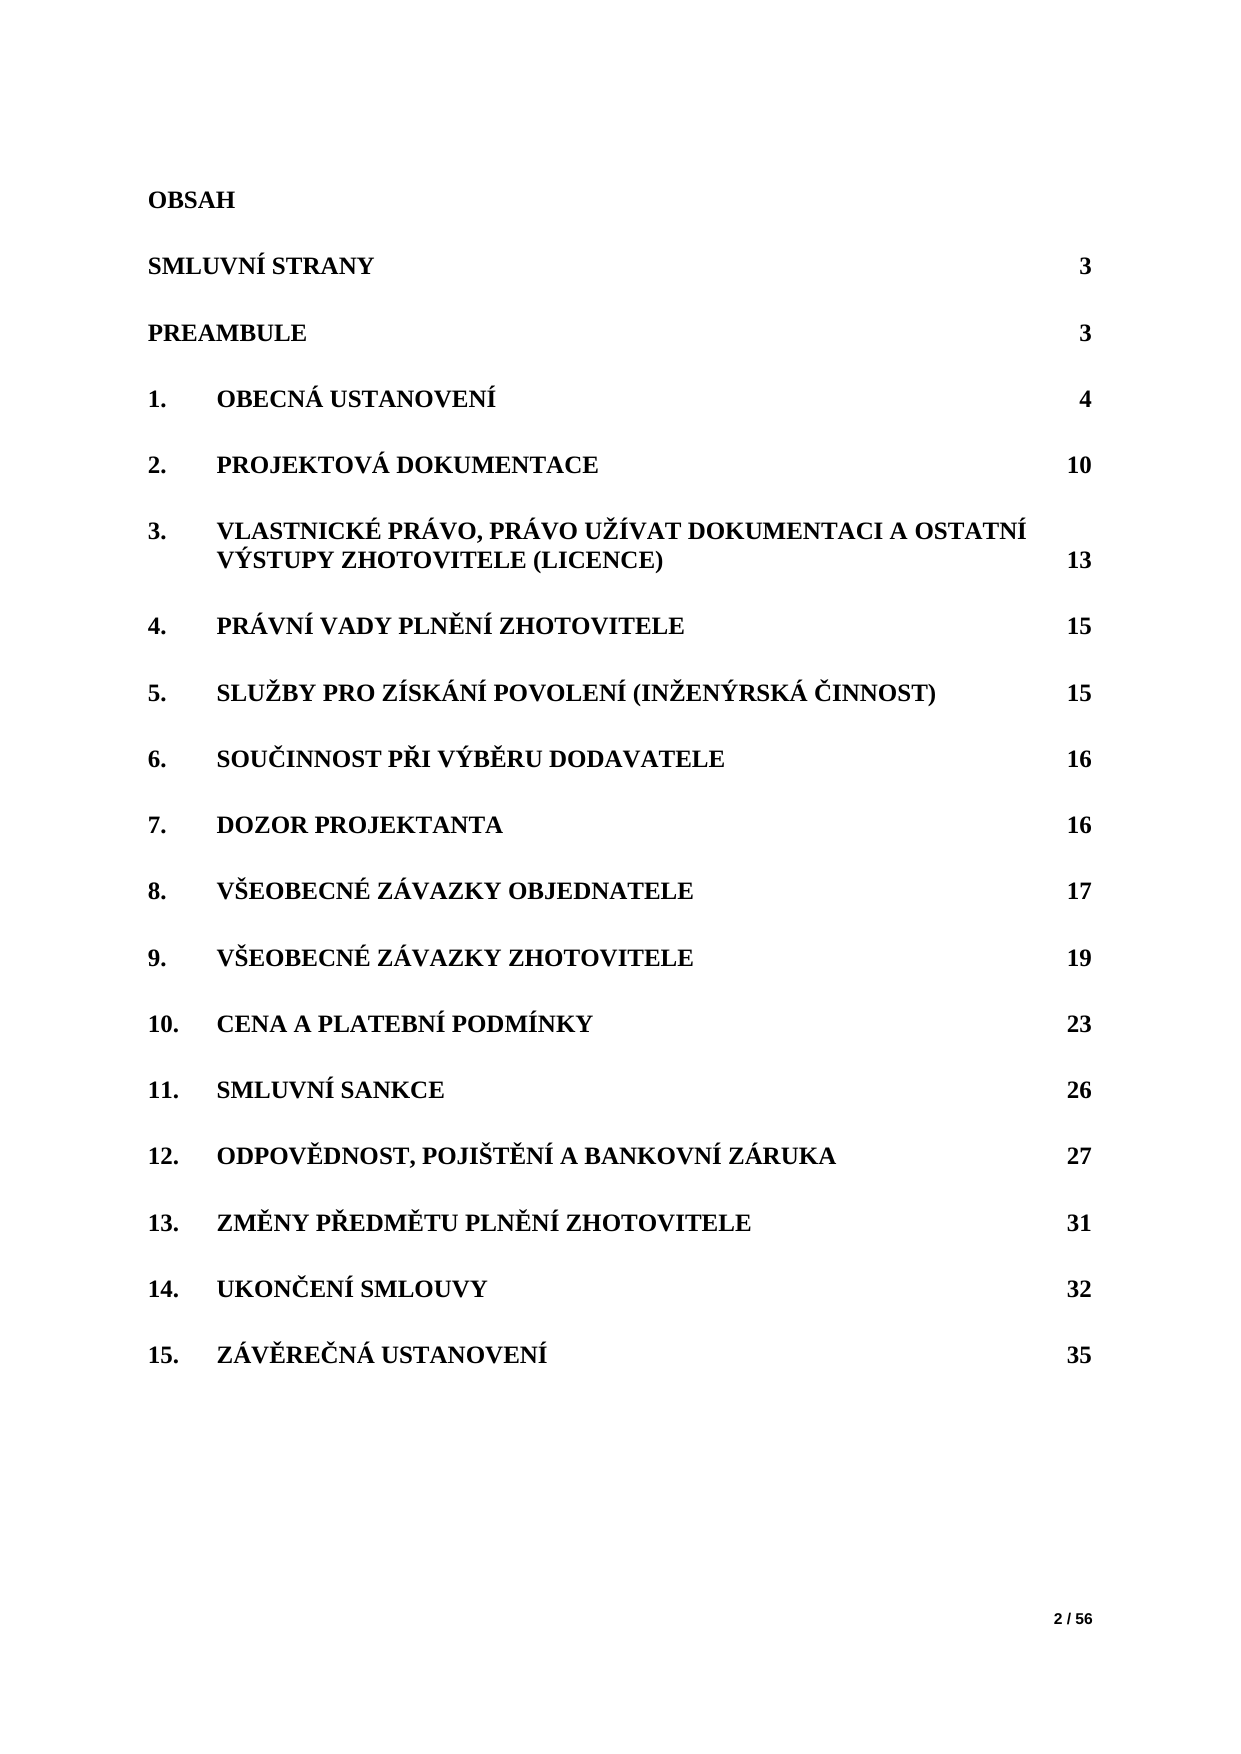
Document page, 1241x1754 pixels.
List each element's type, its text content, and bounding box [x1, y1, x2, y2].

text 15. ZÁVĚREČNÁ USTANOVENÍ 35 [148, 1340, 1092, 1369]
text 1. OBECNÁ USTANOVENÍ 4 [148, 384, 1092, 413]
text SMLUVNÍ STRANY 3 [148, 251, 1092, 280]
text 12. ODPOVĚDNOST, POJIŠTĚNÍ A BANKOVNÍ ZÁRUKA 27 [148, 1141, 1092, 1170]
text 14. UKONČENÍ SMLOUVY 32 [148, 1274, 1092, 1303]
text 5. SLUŽBY PRO ZÍSKÁNÍ POVOLENÍ (INŽENÝRSKÁ ČINNOST) 15 [148, 678, 1092, 706]
text 7. DOZOR PROJEKTANTA 16 [148, 810, 1092, 839]
text 3. VLASTNICKÉ PRÁVO, PRÁVO UŽÍVAT DOKUMENTACI A OSTATNÍ VÝSTUPY ZHOTOVITELE (LICENCE) 13 [148, 516, 1092, 574]
text 6. SOUČINNOST PŘI VÝBĚRU DODAVATELE 16 [148, 744, 1092, 773]
text OBSAH [148, 185, 1092, 214]
text 8. VŠEOBECNÉ ZÁVAZKY OBJEDNATELE 17 [148, 876, 1092, 905]
text 2. PROJEKTOVÁ DOKUMENTACE 10 [148, 450, 1092, 479]
text PREAMBULE 3 [148, 318, 1092, 346]
text 4. PRÁVNÍ VADY PLNĚNÍ ZHOTOVITELE 15 [148, 611, 1092, 640]
text 9. VŠEOBECNÉ ZÁVAZKY ZHOTOVITELE 19 [148, 943, 1092, 971]
text 11. SMLUVNÍ SANKCE 26 [148, 1075, 1092, 1104]
text 13. ZMĚNY PŘEDMĚTU PLNĚNÍ ZHOTOVITELE 31 [148, 1208, 1092, 1236]
text 10. CENA A PLATEBNÍ PODMÍNKY 23 [148, 1009, 1092, 1038]
